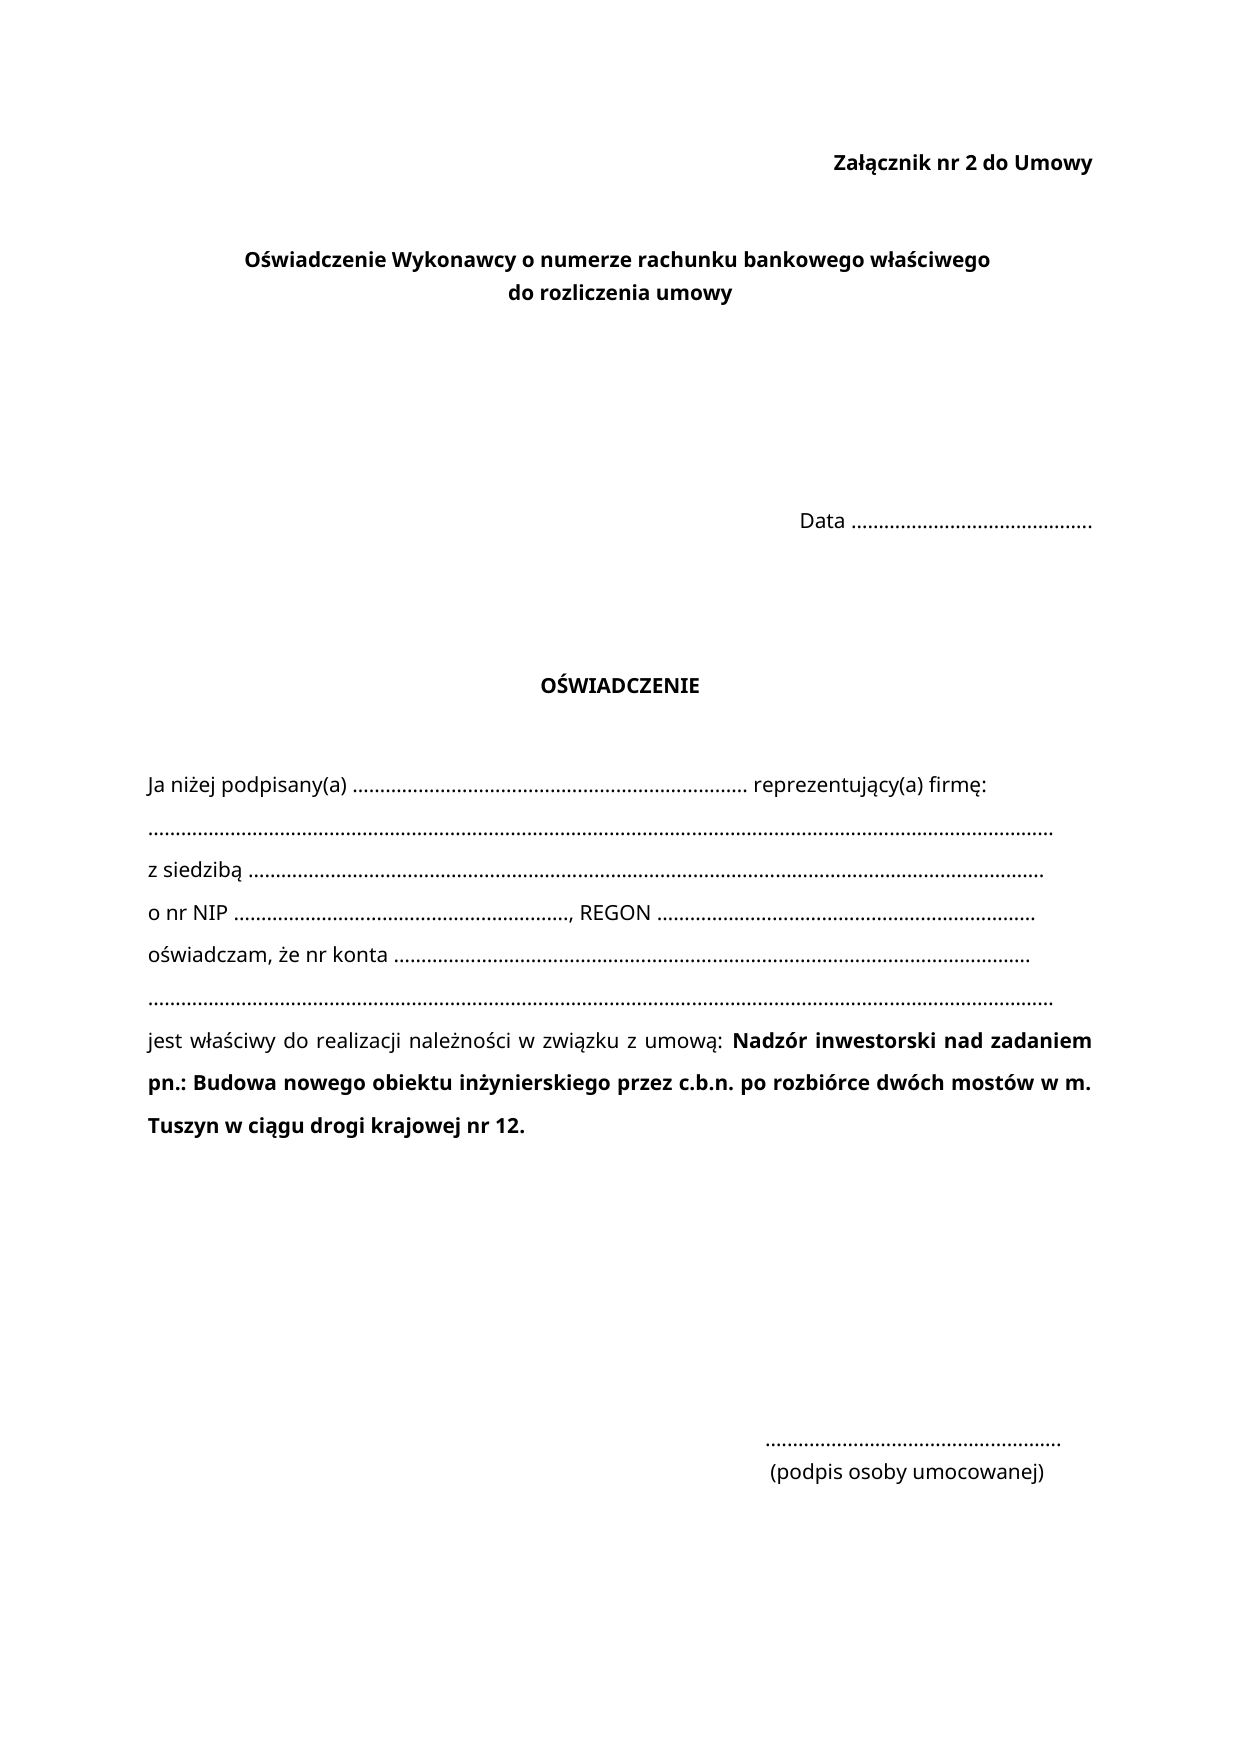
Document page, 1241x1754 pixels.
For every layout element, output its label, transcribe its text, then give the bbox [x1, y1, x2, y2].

text Ja niżej podpisany(a) …………………………………………………………..…. reprezentujący(a) firmę: ………………………………………………………………………………………………………………………………………………… [148, 770, 1093, 841]
text z siedzibą ………………………………………………………………………………………………………………………………. [148, 855, 1093, 884]
text Data …………………………………….. [148, 506, 1093, 535]
text Załącznik nr 2 do Umowy [148, 148, 1093, 176]
text Oświadczenie Wykonawcy o numerze rachunku bankowego właściwego do rozliczenia umowy [148, 245, 1093, 306]
text ………………………………………………………………………………………………………………………………………………… [148, 983, 1093, 1012]
text …..…………………………………………. [148, 1424, 1093, 1453]
text OŚWIADCZENIE [148, 671, 1093, 699]
text o nr NIP ……………………………………………………., REGON …………………………………………………………… [148, 898, 1093, 926]
text oświadczam, że nr konta ……………………………………….……………………………………………………………. [148, 941, 1093, 969]
text jest właściwy do realizacji należności w związku z umową: Nadzór inwestorski nad zadaniem pn.: Budowa nowego obiektu inżynierskiego przez c.b.n. po rozbiórce dwóch mostów w m. Tuszyn w ciągu drogi krajowej nr 12. [148, 1026, 1093, 1139]
text (podpis osoby umocowanej) [148, 1457, 1093, 1486]
